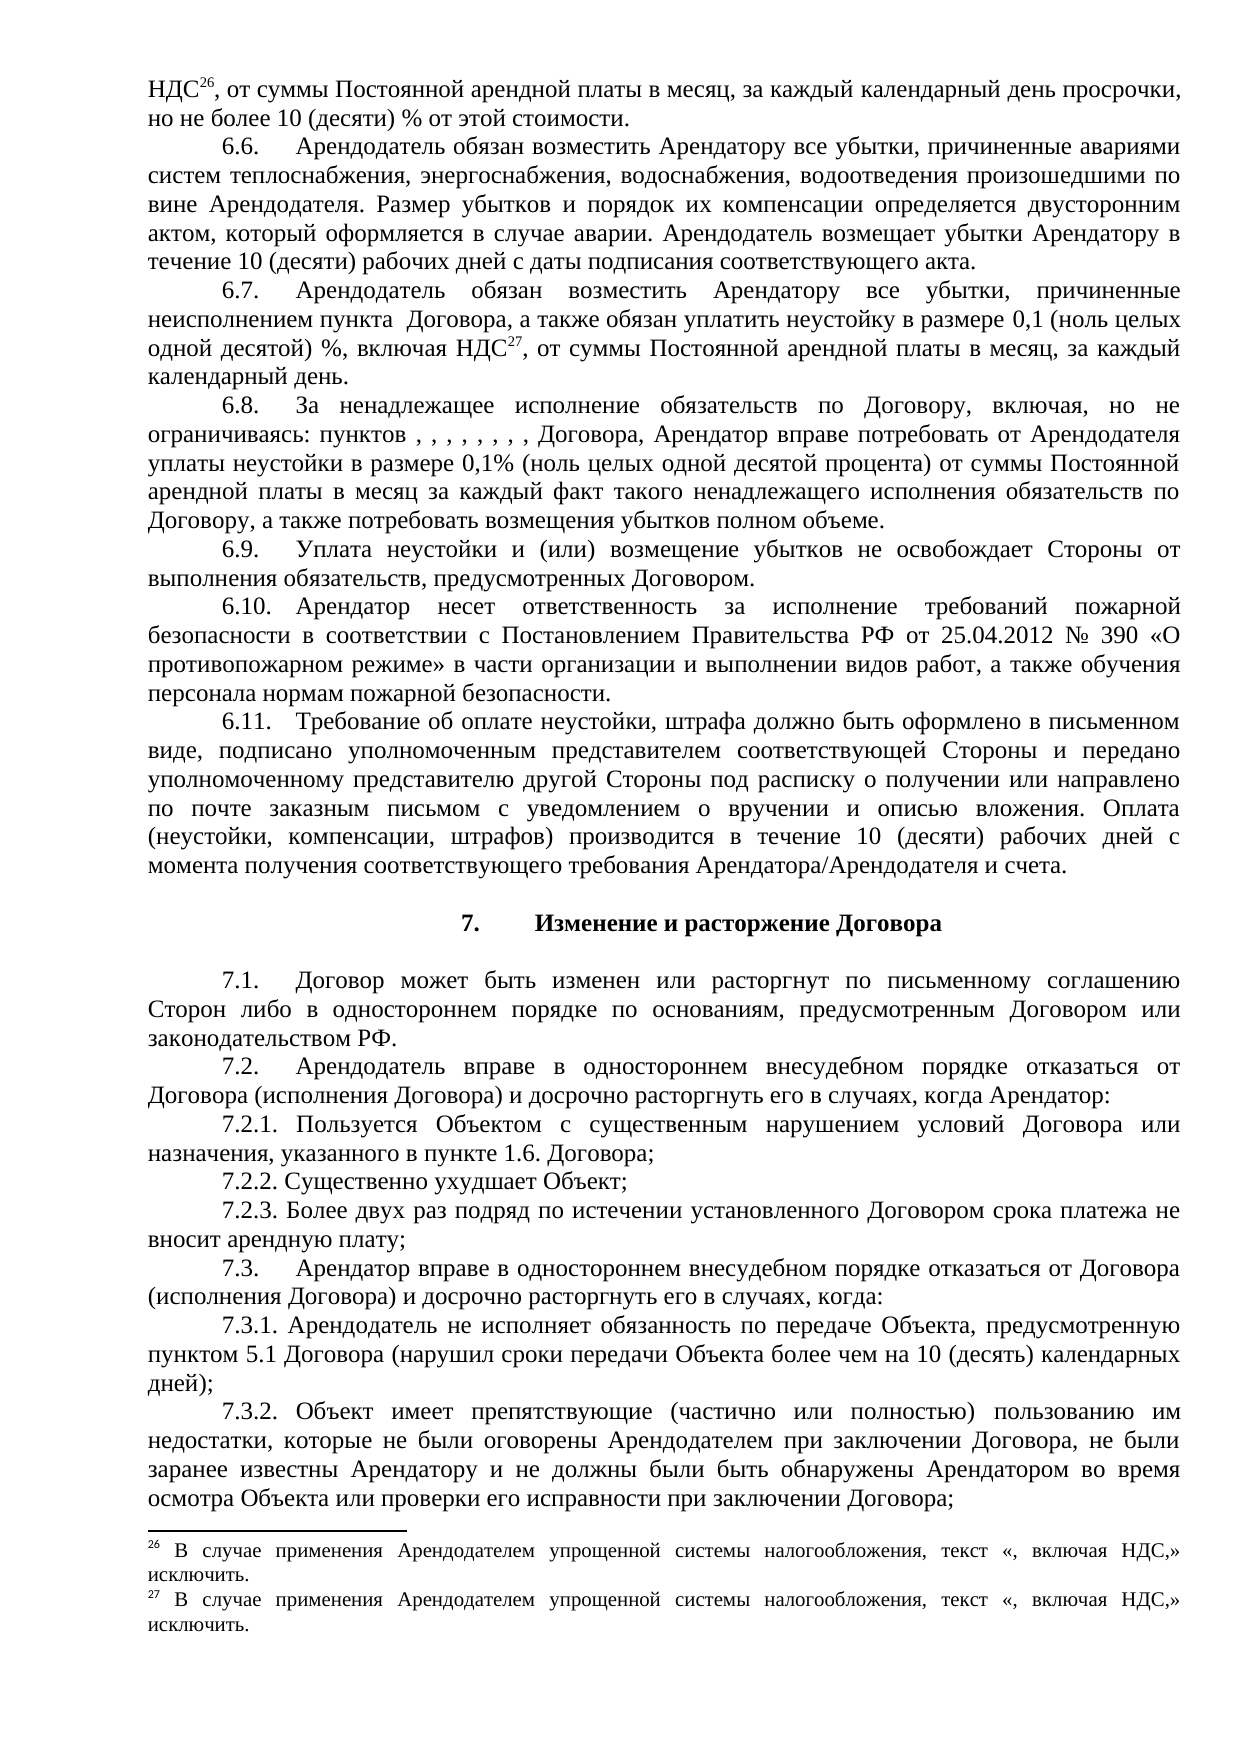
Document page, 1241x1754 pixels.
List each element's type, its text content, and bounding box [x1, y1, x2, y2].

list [148, 74, 1181, 131]
list Арендодатель обязан возместить Арендатору все убытки, причиненные авариями систем теплоснабжения, энергоснабжения, водоснабжения, водоотведения произошедшими по вине Арендодателя. Размер убытков и порядок их компенсации определяется двусторонним актом, который оформляется в случае аварии. Арендодатель возмещает убытки Арендатору в течение 10 (десяти) рабочих дней с даты подписания соответствующего акта. [148, 131, 1181, 275]
list 7.2.1. Пользуется Объектом с существенным нарушением условий Договора или назначения, указанного в пункте 1.6. Договора; [148, 1109, 1181, 1166]
list 7.2.2. Существенно ухудшает Объект; [148, 1166, 1181, 1195]
list Требование об оплате неустойки, штрафа должно быть оформлено в письменном виде, подписано уполномоченным представителем соответствующей Стороны и передано уполномоченному представителю другой Стороны под расписку о получении или направлено по почте заказным письмом с уведомлением о вручении и описью вложения. Оплата (неустойки, компенсации, штрафов) производится в течение 10 (десяти) рабочих дней с момента получения соответствующего требования Арендатора/Арендодателя и счета. [148, 706, 1181, 879]
list За ненадлежащее исполнение обязательств по Договору, включая, но не ограничиваясь: пунктов 5.1.2, 5.1.4, 5.1.5, 5.1.6, 5.1.7, 5.1.8, 5.1.11, 5.1.12, Договора, Арендатор вправе потребовать от Арендодателя уплаты неустойки в размере 0,1% (ноль целых одной десятой процента) от суммы Постоянной арендной платы в месяц за каждый факт такого ненадлежащего исполнения обязательств по Договору, а также потребовать возмещения убытков полном объеме. [148, 390, 1181, 534]
list Арендодатель вправе в одностороннем внесудебном порядке отказаться от Договора (исполнения Договора) и досрочно расторгнуть его в случаях, когда Арендатор: [148, 1051, 1181, 1109]
list Арендатор вправе в одностороннем внесудебном порядке отказаться от Договора (исполнения Договора) и досрочно расторгнуть его в случаях, когда: [148, 1253, 1181, 1310]
list 7.3.2. Объект имеет препятствующие (частично или полностью) пользованию им недостатки, которые не были оговорены Арендодателем при заключении Договора, не были заранее известны Арендатору и не должны были быть обнаружены Арендатором во время осмотра Объекта или проверки его исправности при заключении Договора; [148, 1396, 1181, 1511]
list Договор может быть изменен или расторгнут по письменному соглашению Сторон либо в одностороннем порядке по основаниям, предусмотренным Договором или законодательством РФ. [148, 965, 1181, 1051]
list 7.2.3. Более двух раз подряд по истечении установленного Договором срока платежа не вносит арендную плату; [148, 1195, 1181, 1253]
list Арендатор несет ответственность за исполнение требований пожарной безопасности в соответствии с Постановлением Правительства РФ от 25.04.2012 № 390 «О противопожарном режиме» в части организации и выполнении видов работ, а также обучения персонала нормам пожарной безопасности. [148, 591, 1181, 706]
list Арендодатель обязан возместить Арендатору все убытки, причиненные неисполнением пункта 5.1.9 Договора, а также обязан уплатить неустойку в размере 0,1 (ноль целых одной десятой) %, включая НДС, от суммы Постоянной арендной платы в месяц, за каждый календарный день. [148, 275, 1181, 390]
list Уплата неустойки и (или) возмещение убытков не освобождает Стороны от выполнения обязательств, предусмотренных Договором. [148, 534, 1181, 591]
list Изменение и расторжение Договора [148, 908, 1181, 936]
